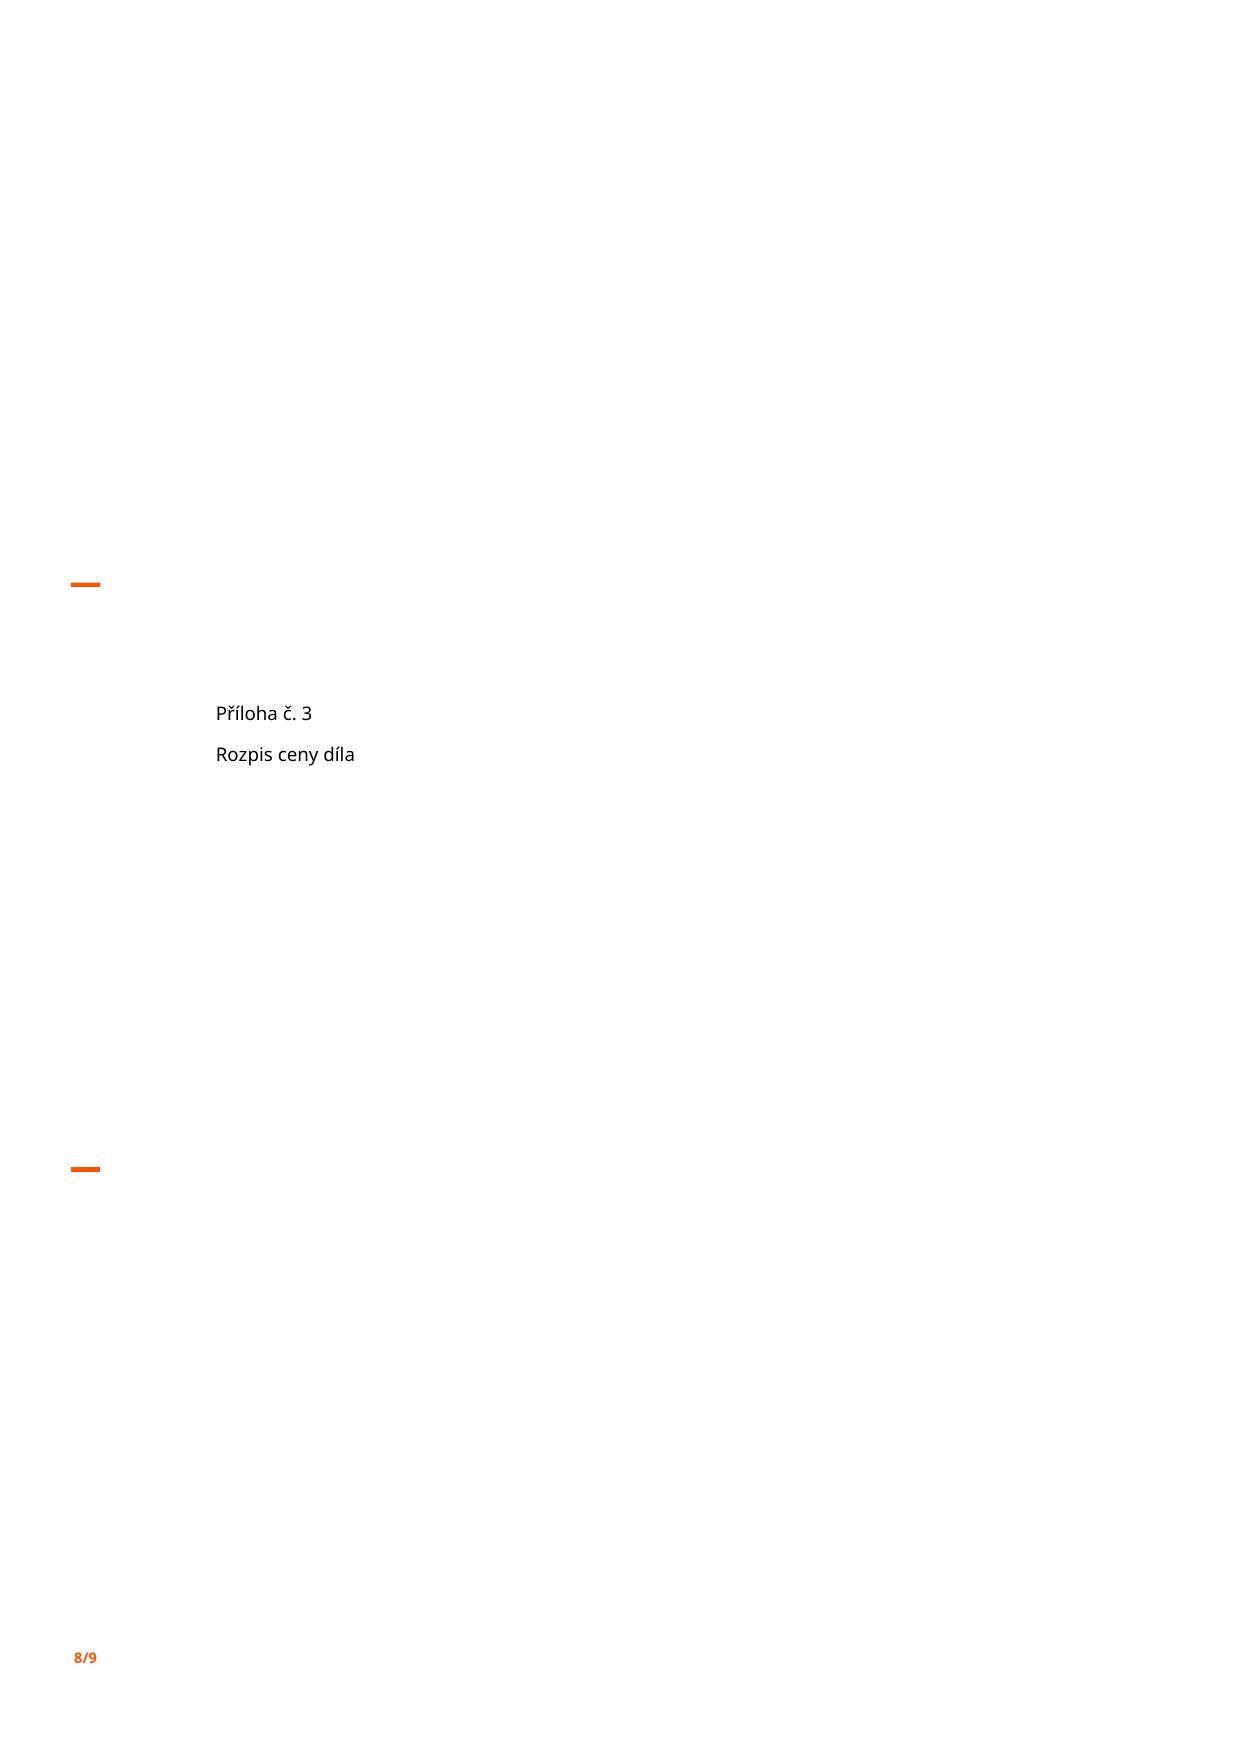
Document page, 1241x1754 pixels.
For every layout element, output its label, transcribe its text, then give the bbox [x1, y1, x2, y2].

text Rozpis ceny díla [216, 741, 1122, 766]
text Příloha č. 3 [216, 700, 1122, 726]
